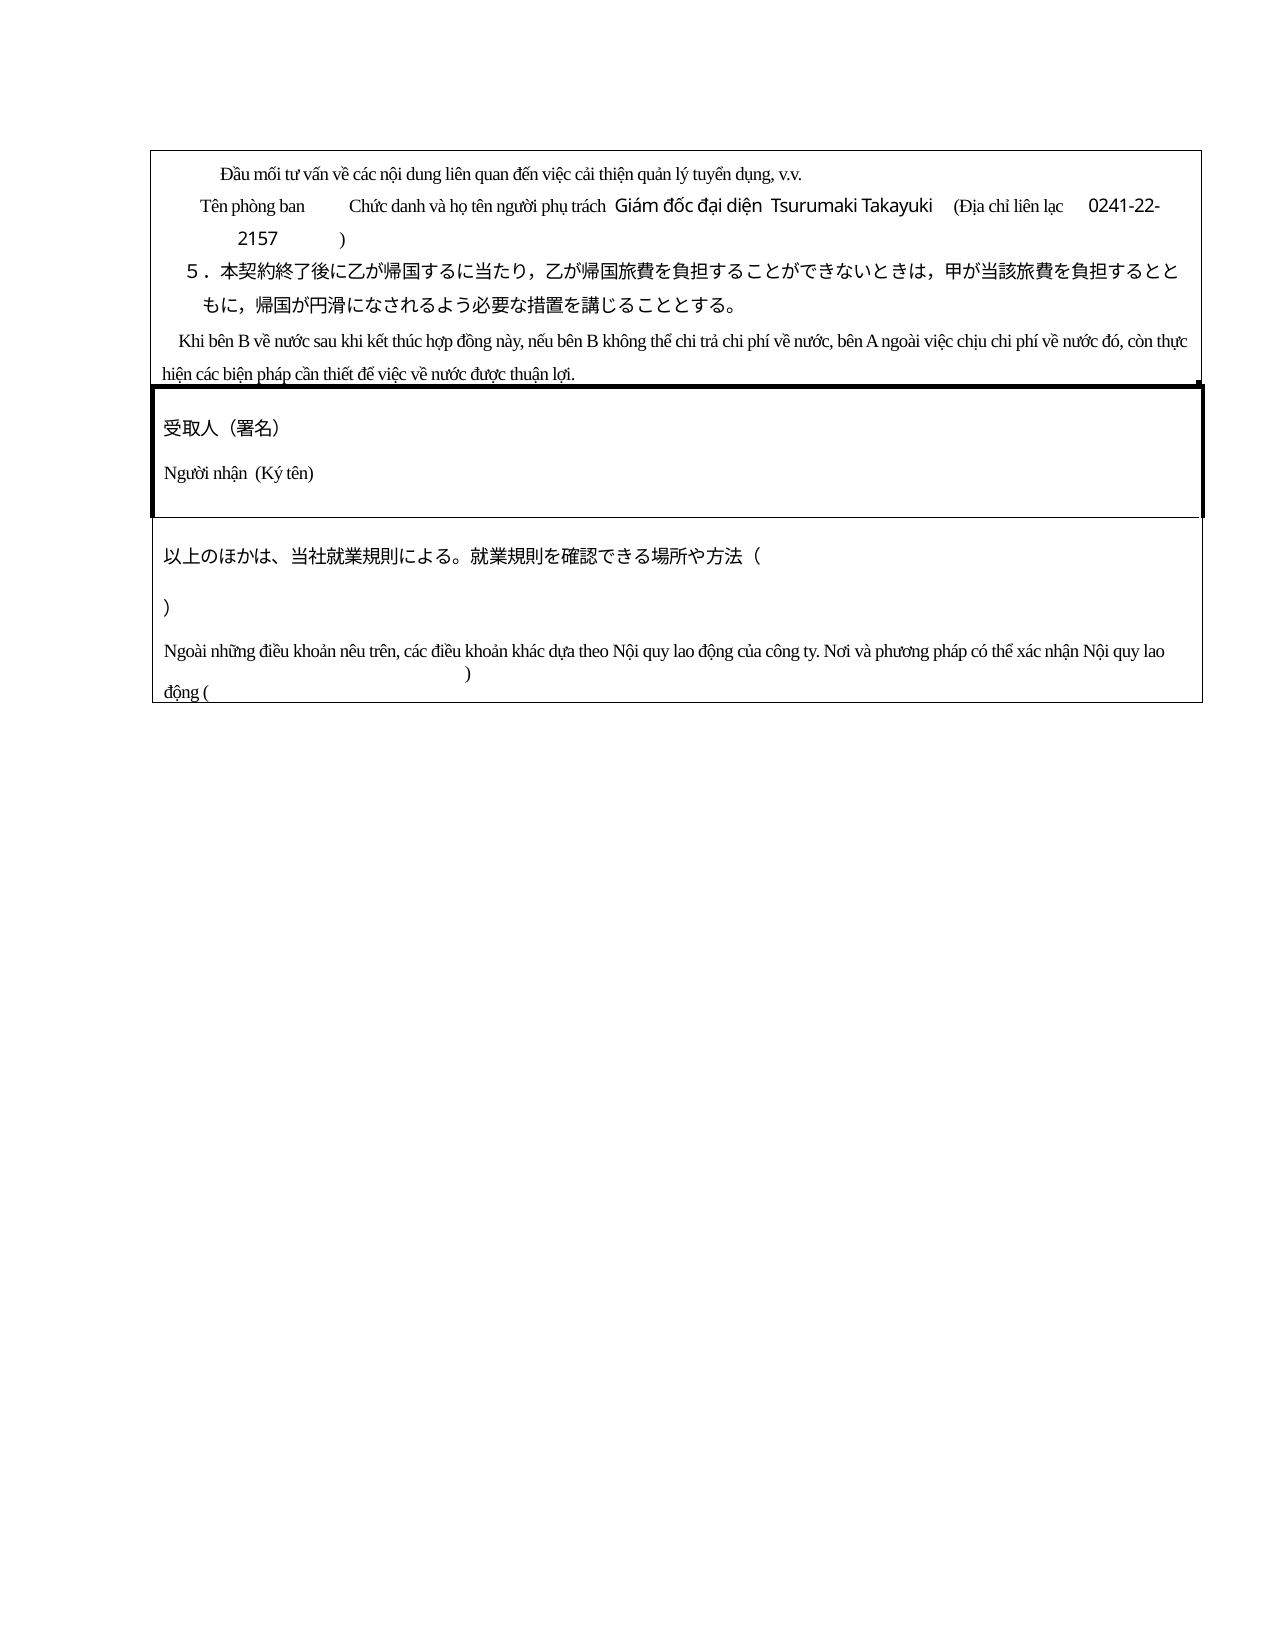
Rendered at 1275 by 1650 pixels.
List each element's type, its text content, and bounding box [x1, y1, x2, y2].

table_cell 以上のほかは、当社就業規則による。就業規則を確認できる場所や方法（ ） Ngoài những điều khoản nêu trên, các điều khoản khác dựa theo Nội quy lao động của công ty. Nơi và phương pháp có thể xác nhận Nội quy lao động ( ) [153, 517, 1202, 702]
table_cell 受取人（署名） Người nhận (Ký tên) [155, 389, 1201, 517]
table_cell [151, 151, 1201, 384]
